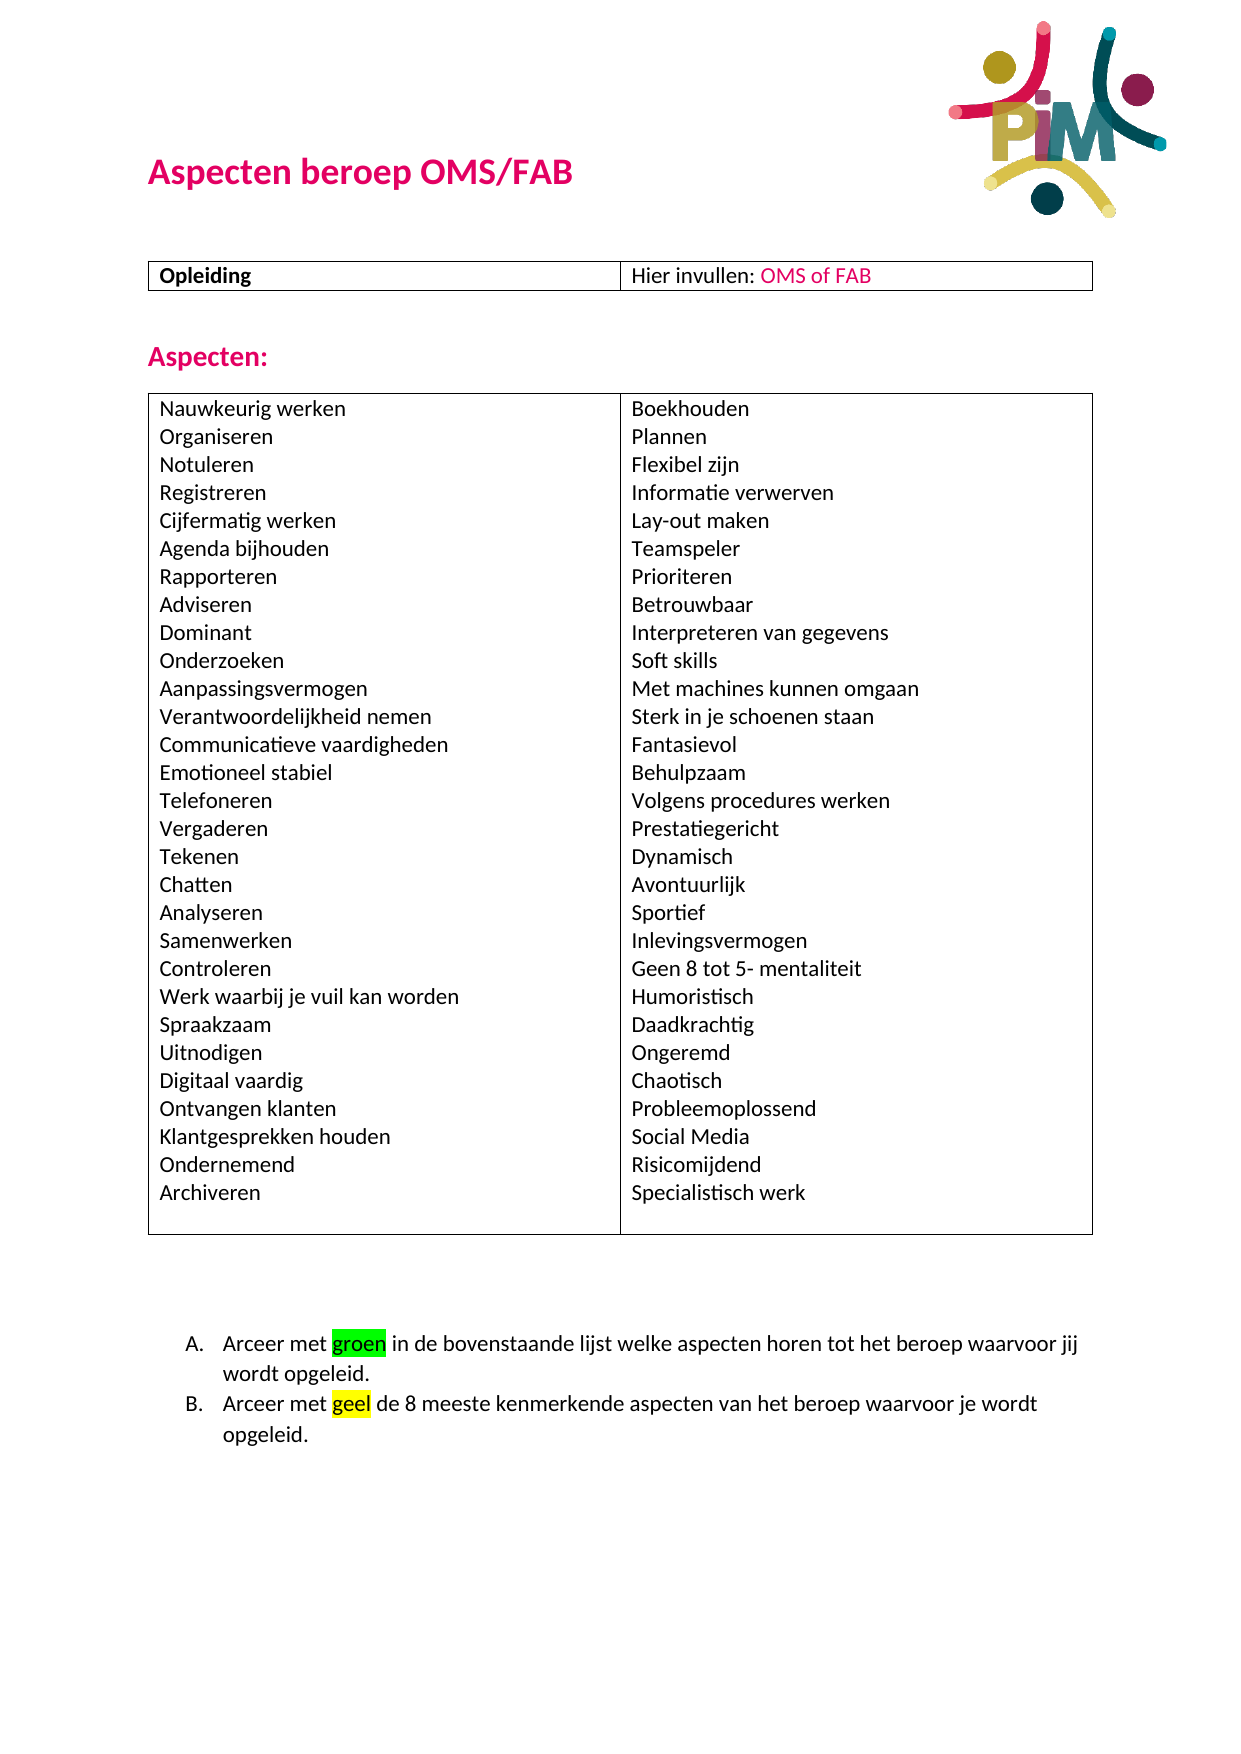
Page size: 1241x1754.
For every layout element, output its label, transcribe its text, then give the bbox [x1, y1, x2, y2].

text Aspecten: [148, 338, 1093, 373]
table_header Hier invullen: OMS of FAB [621, 262, 1092, 290]
list Arceer met geel de 8 meeste kenmerkende aspecten van het beroep waarvoor je wordt opgeleid. [185, 1389, 1093, 1478]
table_header Nauwkeurig werken Organiseren Notuleren Registreren Cijfermatig werken Agenda bijhouden Rapporteren Adviseren Dominant Onderzoeken Aanpassingsvermogen Verantwoordelijkheid nemen Communicatieve vaardigheden Emotioneel stabiel Telefoneren Vergaderen Tekenen Chatten Analyseren Samenwerken Controleren Werk waarbij je vuil kan worden Spraakzaam Uitnodigen Digitaal vaardig Ontvangen klanten Klantgesprekken houden Ondernemend Archiveren [149, 394, 620, 1234]
table_header Boekhouden Plannen Flexibel zijn Informatie verwerven Lay-out maken Teamspeler Prioriteren Betrouwbaar Interpreteren van gegevens Soft skills Met machines kunnen omgaan Sterk in je schoenen staan Fantasievol Behulpzaam Volgens procedures werken Prestatiegericht Dynamisch Avontuurlijk Sportief Inlevingsvermogen Geen 8 tot 5- mentaliteit Humoristisch Daadkrachtig Ongeremd Chaotisch Probleemoplossend Social Media Risicomijdend Specialistisch werk [621, 394, 1092, 1234]
list Arceer met groen in de bovenstaande lijst welke aspecten horen tot het beroep waarvoor jij wordt opgeleid. [185, 1329, 1093, 1387]
text Aspecten beroep OMS/FAB [148, 148, 948, 193]
table_header Opleiding [149, 262, 620, 290]
picture [948, 21, 1167, 218]
